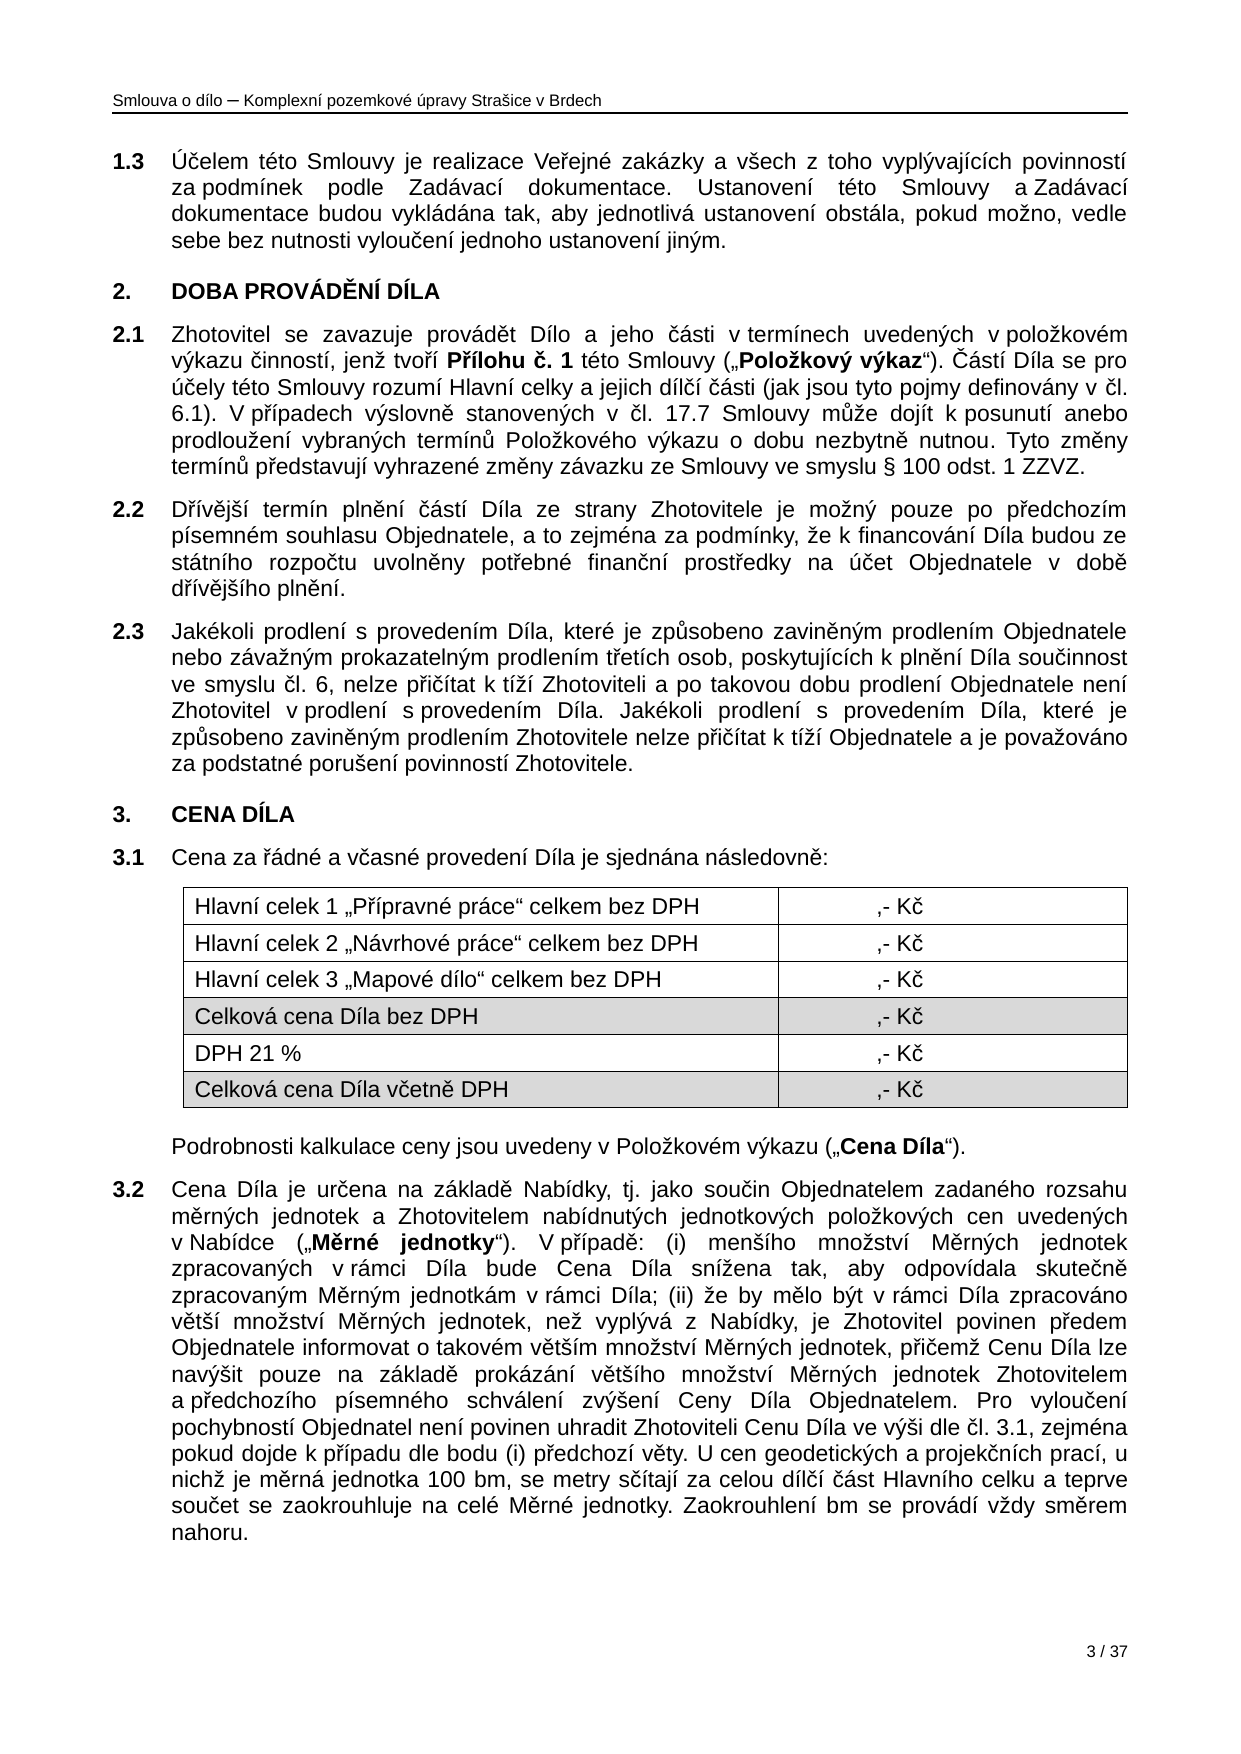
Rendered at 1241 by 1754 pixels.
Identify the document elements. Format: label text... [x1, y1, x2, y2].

table_cell ,- Kč [779, 998, 1127, 1034]
text Cena Díla je určena na základě Nabídky, tj. jako součin Objednatelem zadaného rozsahu měrných jednotek a Zhotovitelem nabídnutých jednotkových položkových cen uvedených v Nabídce („Měrné jednotky“). V případě: (i) menšího množství Měrných jednotek zpracovaných v rámci Díla bude Cena Díla snížena tak, aby odpovídala skutečně zpracovaným Měrným jednotkám v rámci Díla; (ii) že by mělo být v rámci Díla zpracováno větší množství Měrných jednotek, než vyplývá z Nabídky, je Zhotovitel povinen předem Objednatele informovat o takovém větším množství Měrných jednotek, přičemž Cenu Díla lze navýšit pouze na základě prokázání většího množství Měrných jednotek Zhotovitelem a předchozího písemného schválení zvýšení Ceny Díla Objednatelem. Pro vyloučení pochybností Objednatel není povinen uhradit Zhotoviteli Cenu Díla ve výši dle čl. 3.1, zejména pokud dojde k případu dle bodu (i) předchozí věty. U cen geodetických a projekčních prací, u nichž je měrná jednotka 100 bm, se metry sčítají za celou dílčí část Hlavního celku a teprve součet se zaokrouhluje na celé Měrné jednotky. Zaokrouhlení bm se provádí vždy směrem nahoru. [112, 1176, 1128, 1545]
text Zhotovitel se zavazuje provádět Dílo a jeho části v termínech uvedených v položkovém výkazu činností, jenž tvoří Přílohu č. 1 této Smlouvy („Položkový výkaz“). Částí Díla se pro účely této Smlouvy rozumí Hlavní celky a jejich dílčí části (jak jsou tyto pojmy definovány v čl. 6.1). V případech výslovně stanovených v čl. 17.7 Smlouvy může dojít k posunutí anebo prodloužení vybraných termínů Položkového výkazu o dobu nezbytně nutnou. Tyto změny termínů představují vyhrazené změny závazku ze Smlouvy ve smyslu § 100 odst. 1 ZZVZ. [112, 321, 1128, 479]
table_header Hlavní celek 1 „Přípravné práce“ celkem bez DPH [184, 888, 778, 924]
table_cell Hlavní celek 2 „Návrhové práce“ celkem bez DPH [184, 925, 778, 961]
text Doba PROVÁDĚNÍ díla [112, 278, 1128, 304]
table_cell ,- Kč [779, 962, 1127, 997]
table_cell DPH 21 % [184, 1035, 778, 1071]
text Dřívější termín plnění částí Díla ze strany Zhotovitele je možný pouze po předchozím písemném souhlasu Objednatele, a to zejména za podmínky, že k financování Díla budou ze státního rozpočtu uvolněny potřebné finanční prostředky na účet Objednatele v době dřívějšího plnění. [112, 496, 1128, 601]
text Účelem této Smlouvy je realizace Veřejné zakázky a všech z toho vyplývajících povinností za podmínek podle Zadávací dokumentace. Ustanovení této Smlouvy a Zadávací dokumentace budou vykládána tak, aby jednotlivá ustanovení obstála, pokud možno, vedle sebe bez nutnosti vyloučení jednoho ustanovení jiným. [112, 148, 1128, 253]
list Podrobnosti kalkulace ceny jsou uvedeny v Položkovém výkazu („Cena Díla“). [171, 1133, 1128, 1159]
table_cell Hlavní celek 3 „Mapové dílo“ celkem bez DPH [184, 962, 778, 997]
table_cell ,- Kč [779, 1035, 1127, 1071]
text Cena díla [112, 801, 1128, 827]
table_header ,- Kč [779, 888, 1127, 924]
table_cell ,- Kč [779, 925, 1127, 961]
text Cena za řádné a včasné provedení Díla je sjednána následovně: [112, 844, 1128, 871]
text Jakékoli prodlení s provedením Díla, které je způsobeno zaviněným prodlením Objednatele nebo závažným prokazatelným prodlením třetích osob, poskytujících k plnění Díla součinnost ve smyslu čl. 6, nelze přičítat k tíží Zhotoviteli a po takovou dobu prodlení Objednatele není Zhotovitel v prodlení s provedením Díla. Jakékoli prodlení s provedením Díla, které je způsobeno zaviněným prodlením Zhotovitele nelze přičítat k tíží Objednatele a je považováno za podstatné porušení povinností Zhotovitele. [112, 618, 1128, 776]
table_cell Celková cena Díla včetně DPH [184, 1072, 778, 1107]
table_cell ,- Kč [779, 1072, 1127, 1107]
table_cell Celková cena Díla bez DPH [184, 998, 778, 1034]
